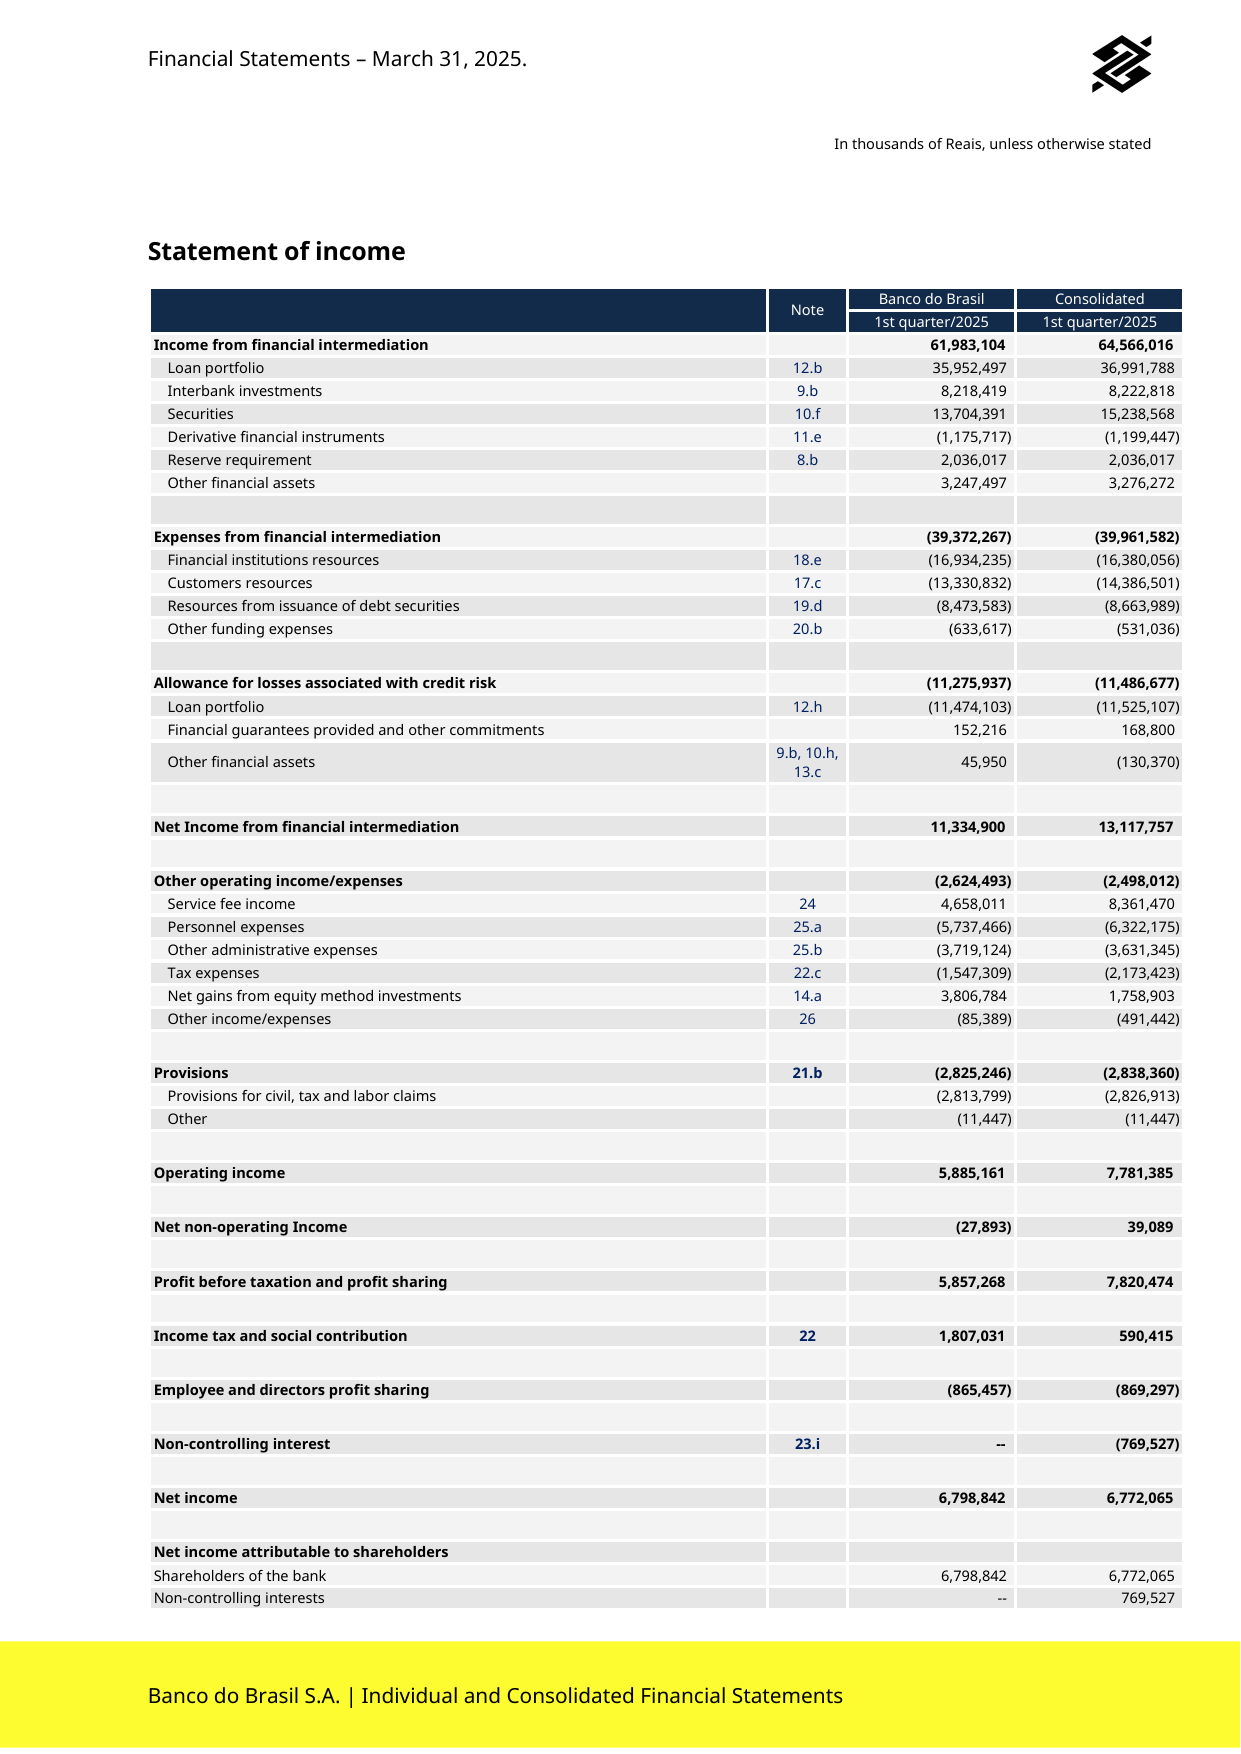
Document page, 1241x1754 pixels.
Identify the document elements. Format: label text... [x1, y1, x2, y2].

table_header Consolidated [1017, 289, 1182, 309]
table_cell [769, 642, 846, 670]
table_cell 9.b, 10.h, 13.c [769, 743, 846, 782]
table_cell 22.c [769, 963, 846, 983]
table_cell [769, 1132, 846, 1160]
table_cell 23.i [769, 1434, 846, 1454]
table_header [151, 289, 766, 332]
table_cell (2,498,012) [1017, 871, 1182, 891]
table_cell 3,806,784 [849, 986, 1014, 1006]
table_cell [769, 496, 846, 524]
table_cell 168,800 [1017, 719, 1182, 739]
table_cell 20.b [769, 619, 846, 639]
table_cell Net Income from financial intermediation [151, 816, 766, 836]
table_cell [849, 1457, 1014, 1485]
table_cell [769, 1217, 846, 1237]
table_cell (2,825,246) [849, 1063, 1014, 1083]
table_cell 14.a [769, 986, 846, 1006]
table_cell [769, 1457, 846, 1485]
table_cell Securities [151, 404, 766, 424]
picture [1092, 35, 1152, 93]
table_cell [769, 1511, 846, 1539]
table_cell (1,547,309) [849, 963, 1014, 983]
table_cell (2,624,493) [849, 871, 1014, 891]
table_cell (16,380,056) [1017, 550, 1182, 570]
table_cell Operating income [151, 1163, 766, 1183]
table_cell [849, 840, 1014, 867]
table_cell [769, 1186, 846, 1214]
table_cell (3,631,345) [1017, 940, 1182, 959]
table_cell Financial institutions resources [151, 550, 766, 570]
table_cell 3,247,497 [849, 473, 1014, 493]
table_cell Income tax and social contribution [151, 1326, 766, 1346]
table_cell Other financial assets [151, 473, 766, 493]
table_cell (39,372,267) [849, 527, 1014, 547]
table_cell [769, 1565, 846, 1585]
table_cell 8,218,419 [849, 381, 1014, 401]
table_cell Other financial assets [151, 743, 766, 782]
table_cell Interbank investments [151, 381, 766, 401]
table_cell 6,772,065 [1017, 1488, 1182, 1508]
table_cell 7,781,385 [1017, 1163, 1182, 1183]
list Statement of income [148, 234, 1152, 268]
table_cell 6,772,065 [1017, 1565, 1182, 1585]
table_cell 11,334,900 [849, 816, 1014, 836]
table_cell 45,950 [849, 743, 1014, 782]
table_cell [1017, 1403, 1182, 1431]
table_cell [151, 1349, 766, 1377]
table_cell (6,322,175) [1017, 917, 1182, 937]
table_cell [1017, 1240, 1182, 1268]
table_cell 36,991,788 [1017, 358, 1182, 378]
table_cell (769,527) [1017, 1434, 1182, 1454]
table_cell 1st quarter/2025 [1017, 312, 1182, 332]
table_cell [1017, 1132, 1182, 1160]
table_cell Personnel expenses [151, 917, 766, 937]
table_cell Other administrative expenses [151, 940, 766, 959]
table_cell [769, 871, 846, 891]
table_cell Provisions for civil, tax and labor claims [151, 1086, 766, 1106]
table_cell [1017, 1457, 1182, 1485]
table_cell [769, 816, 846, 836]
table_cell 25.b [769, 940, 846, 959]
table_cell [769, 840, 846, 867]
table_cell [849, 1186, 1014, 1214]
table_cell [769, 1086, 846, 1106]
table_cell [849, 496, 1014, 524]
table_cell Net gains from equity method investments [151, 986, 766, 1006]
table_cell [849, 1403, 1014, 1431]
table_cell [151, 1032, 766, 1060]
table_cell Financial guarantees provided and other commitments [151, 719, 766, 739]
table_cell (5,737,466) [849, 917, 1014, 937]
table_cell (2,173,423) [1017, 963, 1182, 983]
table_cell Allowance for losses associated with credit risk [151, 673, 766, 693]
table_cell [1017, 496, 1182, 524]
table_cell 39,089 [1017, 1217, 1182, 1237]
table_cell 21.b [769, 1063, 846, 1083]
table_cell -- [849, 1588, 1014, 1608]
table_cell 15,238,568 [1017, 404, 1182, 424]
table_cell 18.e [769, 550, 846, 570]
table_cell 12.b [769, 358, 846, 378]
table_cell Non-controlling interests [151, 1588, 766, 1608]
table_cell (2,838,360) [1017, 1063, 1182, 1083]
table_cell [1017, 1032, 1182, 1060]
table_cell [769, 1349, 846, 1377]
table_cell [151, 1511, 766, 1539]
table_cell [1017, 840, 1182, 867]
table_cell (13,330,832) [849, 573, 1014, 593]
table_cell [769, 1271, 846, 1291]
table_cell 6,798,842 [849, 1488, 1014, 1508]
table_header Note [769, 289, 846, 332]
table_cell 6,798,842 [849, 1565, 1014, 1585]
table_cell Net income [151, 1488, 766, 1508]
table_cell [849, 1349, 1014, 1377]
table_cell Customers resources [151, 573, 766, 593]
table_cell Derivative financial instruments [151, 427, 766, 447]
table_cell (865,457) [849, 1380, 1014, 1400]
table_cell [849, 1240, 1014, 1268]
table_cell (11,447) [849, 1109, 1014, 1129]
table_cell [769, 719, 846, 739]
table_cell (11,447) [1017, 1109, 1182, 1129]
table_cell 61,983,104 [849, 335, 1014, 355]
table_cell 3,276,272 [1017, 473, 1182, 493]
table_cell 13,117,757 [1017, 816, 1182, 836]
table_cell [1017, 1511, 1182, 1539]
table_cell (531,036) [1017, 619, 1182, 639]
table_cell 17.c [769, 573, 846, 593]
table_cell (8,473,583) [849, 596, 1014, 616]
table_cell 590,415 [1017, 1326, 1182, 1346]
table_cell [769, 1163, 846, 1183]
table_cell [1017, 1295, 1182, 1322]
table_cell [769, 1032, 846, 1060]
table_cell [769, 785, 846, 813]
table_cell Loan portfolio [151, 358, 766, 378]
table_cell 11.e [769, 427, 846, 447]
table_cell Other [151, 1109, 766, 1129]
table_cell (14,386,501) [1017, 573, 1182, 593]
table_cell 2,036,017 [1017, 450, 1182, 470]
table_cell [1017, 1349, 1182, 1377]
table_cell (633,617) [849, 619, 1014, 639]
table_cell (16,934,235) [849, 550, 1014, 570]
table_cell 2,036,017 [849, 450, 1014, 470]
table_cell 5,857,268 [849, 1271, 1014, 1291]
table_cell [151, 1240, 766, 1268]
table_cell [769, 527, 846, 547]
table_cell [849, 1511, 1014, 1539]
table_cell Service fee income [151, 894, 766, 913]
table_cell Other income/expenses [151, 1009, 766, 1029]
table_cell [151, 840, 766, 867]
table_cell Non-controlling interest [151, 1434, 766, 1454]
table_cell [769, 473, 846, 493]
table_cell 24 [769, 894, 846, 913]
table_cell (8,663,989) [1017, 596, 1182, 616]
table_cell [769, 1588, 846, 1608]
table_cell Other operating income/expenses [151, 871, 766, 891]
table_cell [769, 1380, 846, 1400]
table_cell (11,275,937) [849, 673, 1014, 693]
table_cell [151, 785, 766, 813]
table_cell (869,297) [1017, 1380, 1182, 1400]
table_cell (11,525,107) [1017, 696, 1182, 716]
table_cell Income from financial intermediation [151, 335, 766, 355]
table_cell [769, 1109, 846, 1129]
table_cell [1017, 785, 1182, 813]
table_cell (130,370) [1017, 743, 1182, 782]
table_cell (27,893) [849, 1217, 1014, 1237]
table_cell Expenses from financial intermediation [151, 527, 766, 547]
table_cell [151, 1295, 766, 1322]
table_cell -- [849, 1434, 1014, 1454]
table_cell 1,807,031 [849, 1326, 1014, 1346]
table_cell [769, 1295, 846, 1322]
table_cell [849, 1542, 1014, 1562]
table_cell Employee and directors profit sharing [151, 1380, 766, 1400]
table_cell [1017, 1186, 1182, 1214]
table_cell (2,813,799) [849, 1086, 1014, 1106]
table_cell 25.a [769, 917, 846, 937]
table_cell Net income attributable to shareholders [151, 1542, 766, 1562]
table_cell Resources from issuance of debt securities [151, 596, 766, 616]
table_cell Net non-operating Income [151, 1217, 766, 1237]
table_cell [769, 1488, 846, 1508]
table_cell [151, 496, 766, 524]
table_cell 10.f [769, 404, 846, 424]
table_cell 7,820,474 [1017, 1271, 1182, 1291]
table_cell 9.b [769, 381, 846, 401]
table_cell [849, 1032, 1014, 1060]
table_cell Reserve requirement [151, 450, 766, 470]
table_cell 64,566,016 [1017, 335, 1182, 355]
table_cell (1,199,447) [1017, 427, 1182, 447]
table_cell 5,885,161 [849, 1163, 1014, 1183]
table_cell [769, 1240, 846, 1268]
table_cell 12.h [769, 696, 846, 716]
table_cell [849, 1295, 1014, 1322]
table_cell [151, 1132, 766, 1160]
table_cell [849, 1132, 1014, 1160]
table_cell Shareholders of the bank [151, 1565, 766, 1585]
table_cell Loan portfolio [151, 696, 766, 716]
table_header Banco do Brasil [849, 289, 1014, 309]
table_cell 22 [769, 1326, 846, 1346]
table_cell 19.d [769, 596, 846, 616]
table_cell 8,222,818 [1017, 381, 1182, 401]
table_cell Profit before taxation and profit sharing [151, 1271, 766, 1291]
table_cell [769, 673, 846, 693]
table_cell 4,658,011 [849, 894, 1014, 913]
table_cell (1,175,717) [849, 427, 1014, 447]
table_cell 769,527 [1017, 1588, 1182, 1608]
table_cell [849, 642, 1014, 670]
table_cell (11,474,103) [849, 696, 1014, 716]
table_cell Tax expenses [151, 963, 766, 983]
table_cell (11,486,677) [1017, 673, 1182, 693]
table_cell 1st quarter/2025 [849, 312, 1014, 332]
table_cell (2,826,913) [1017, 1086, 1182, 1106]
table_cell Other funding expenses [151, 619, 766, 639]
table_cell [769, 1403, 846, 1431]
table_cell [849, 785, 1014, 813]
table_cell [151, 1186, 766, 1214]
table_cell [151, 1457, 766, 1485]
table_cell [151, 642, 766, 670]
table_cell [1017, 1542, 1182, 1562]
table_cell (3,719,124) [849, 940, 1014, 959]
table_cell 8,361,470 [1017, 894, 1182, 913]
table_cell [151, 1403, 766, 1431]
table_cell [769, 335, 846, 355]
table_cell 152,216 [849, 719, 1014, 739]
table_cell 8.b [769, 450, 846, 470]
table_cell Provisions [151, 1063, 766, 1083]
table_cell [1017, 642, 1182, 670]
table_cell 35,952,497 [849, 358, 1014, 378]
table_cell (39,961,582) [1017, 527, 1182, 547]
table_cell (85,389) [849, 1009, 1014, 1029]
table_cell [769, 1542, 846, 1562]
table_cell 1,758,903 [1017, 986, 1182, 1006]
table_cell 26 [769, 1009, 846, 1029]
table_cell (491,442) [1017, 1009, 1182, 1029]
table_cell 13,704,391 [849, 404, 1014, 424]
